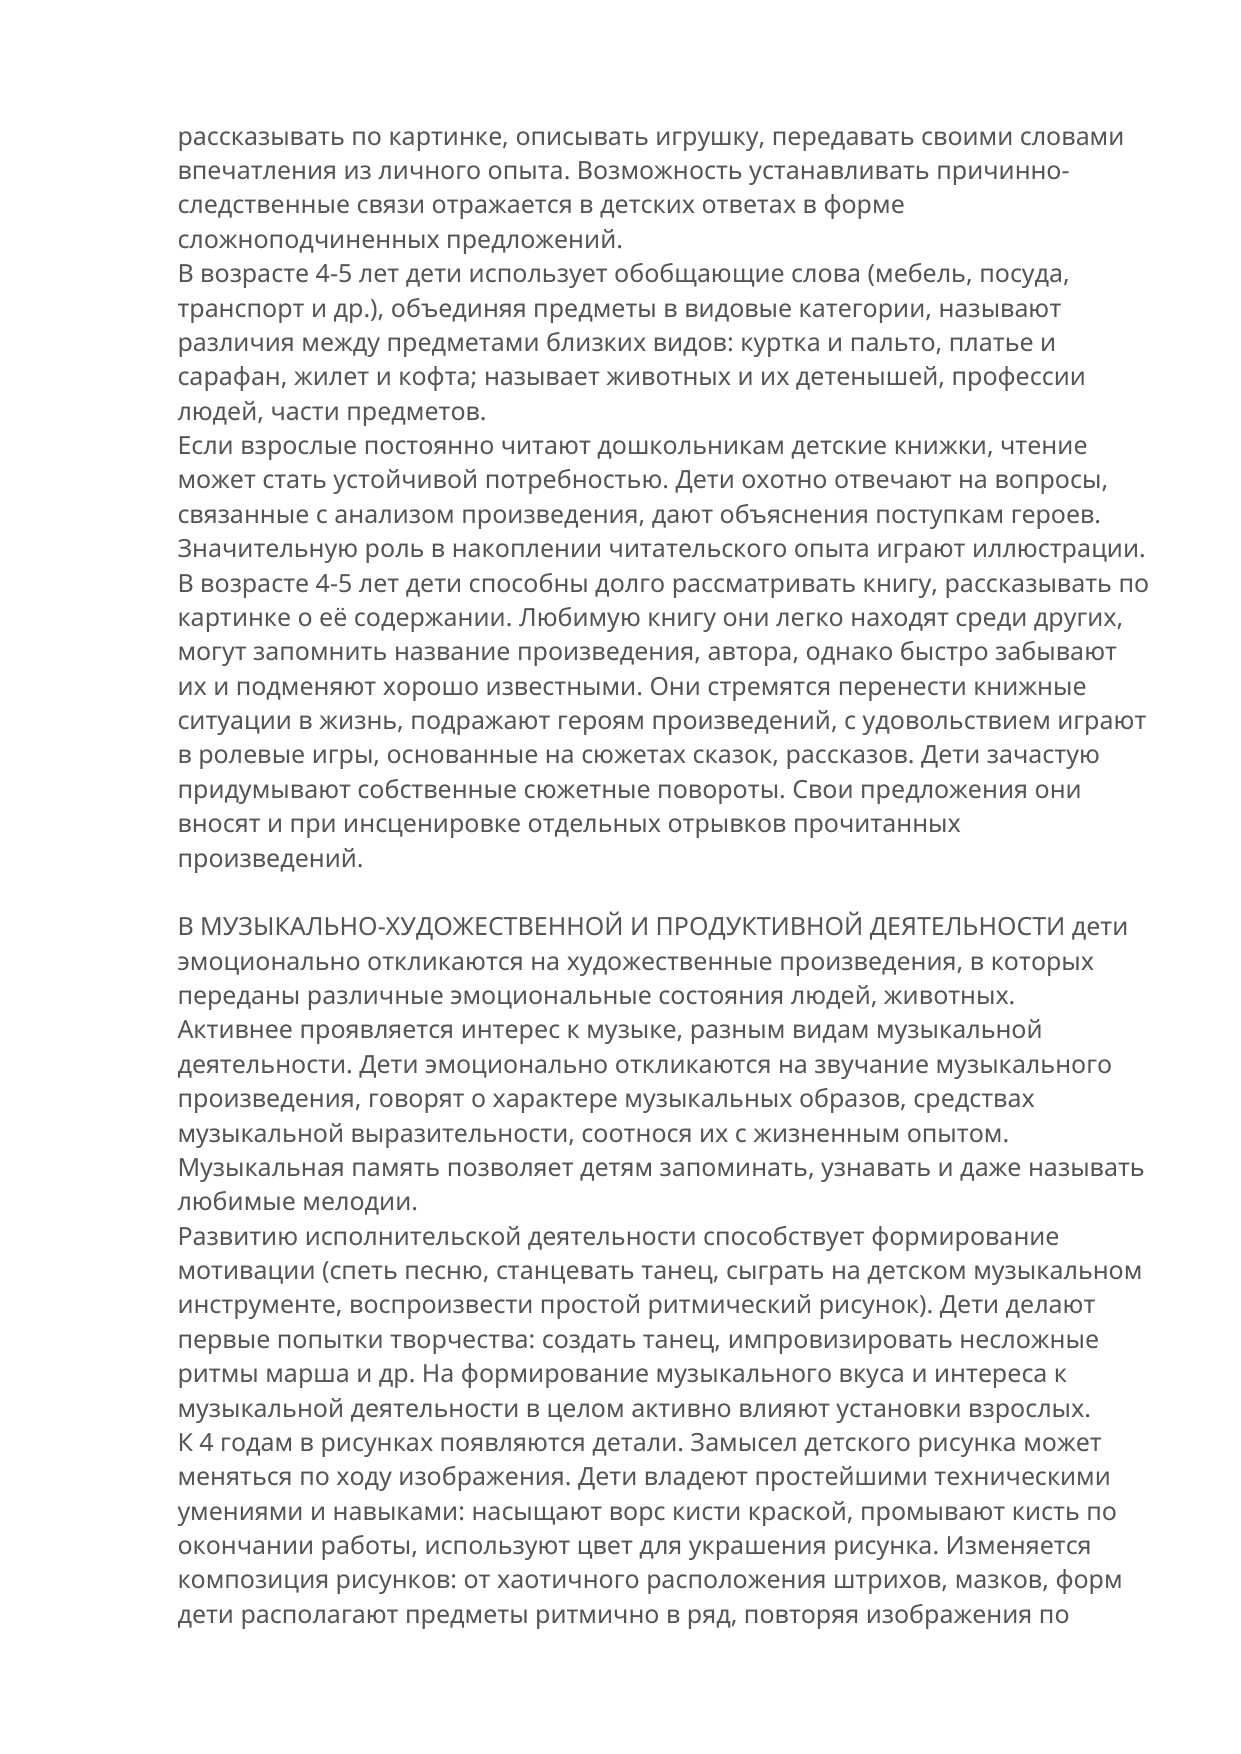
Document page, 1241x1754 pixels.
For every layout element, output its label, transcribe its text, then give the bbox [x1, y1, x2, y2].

text В возрасте 4-5 лет дети использует обобщающие слова (мебель, посуда, транспорт и др.), объединяя предметы в видовые категории, называют различия между предметами близких видов: куртка и пальто, платье и сарафан, жилет и кофта; называет животных и их детенышей, профессии людей, части предметов. [177, 256, 1152, 427]
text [177, 1424, 1152, 1631]
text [177, 118, 1152, 256]
text Развитию исполнительской деятельности способствует формирование мотивации (спеть песню, станцевать танец, сыграть на детском музыкальном инструменте, воспроизвести простой ритмический рисунок). Дети делают первые попытки творчества: создать танец, импровизировать несложные ритмы марша и др. На формирование музыкального вкуса и интереса к музыкальной деятельности в целом активно влияют установки взрослых. [177, 1218, 1152, 1424]
text Активнее проявляется интерес к музыке, разным видам музыкальной деятельности. Дети эмоционально откликаются на звучание музыкального произведения, говорят о характере музыкальных образов, средствах музыкальной выразительности, соотнося их с жизненным опытом. Музыкальная память позволяет детям запоминать, узнавать и даже называть любимые мелодии. [177, 1012, 1152, 1218]
text Если взрослые постоянно читают дошкольникам детские книжки, чтение может стать устойчивой потребностью. Дети охотно отвечают на вопросы, связанные с анализом произведения, дают объяснения поступкам героев. Значительную роль в накоплении читательского опыта играют иллюстрации. В возрасте 4-5 лет дети способны долго рассматривать книгу, рассказывать по картинке о её содержании. Любимую книгу они легко находят среди других, могут запомнить название произведения, автора, однако быстро забывают их и подменяют хорошо известными. Они стремятся перенести книжные ситуации в жизнь, подражают героям произведений, с удовольствием играют в ролевые игры, основанные на сюжетах сказок, рассказов. Дети зачастую придумывают собственные сюжетные повороты. Свои предложения они вносят и при инсценировке отдельных отрывков прочитанных произведений. [177, 427, 1152, 874]
text В МУЗЫКАЛЬНО-ХУДОЖЕСТВЕННОЙ И ПРОДУКТИВНОЙ ДЕЯТЕЛЬНОСТИ дети эмоционально откликаются на художественные произведения, в которых переданы различные эмоциональные состояния людей, животных. [177, 909, 1152, 1012]
